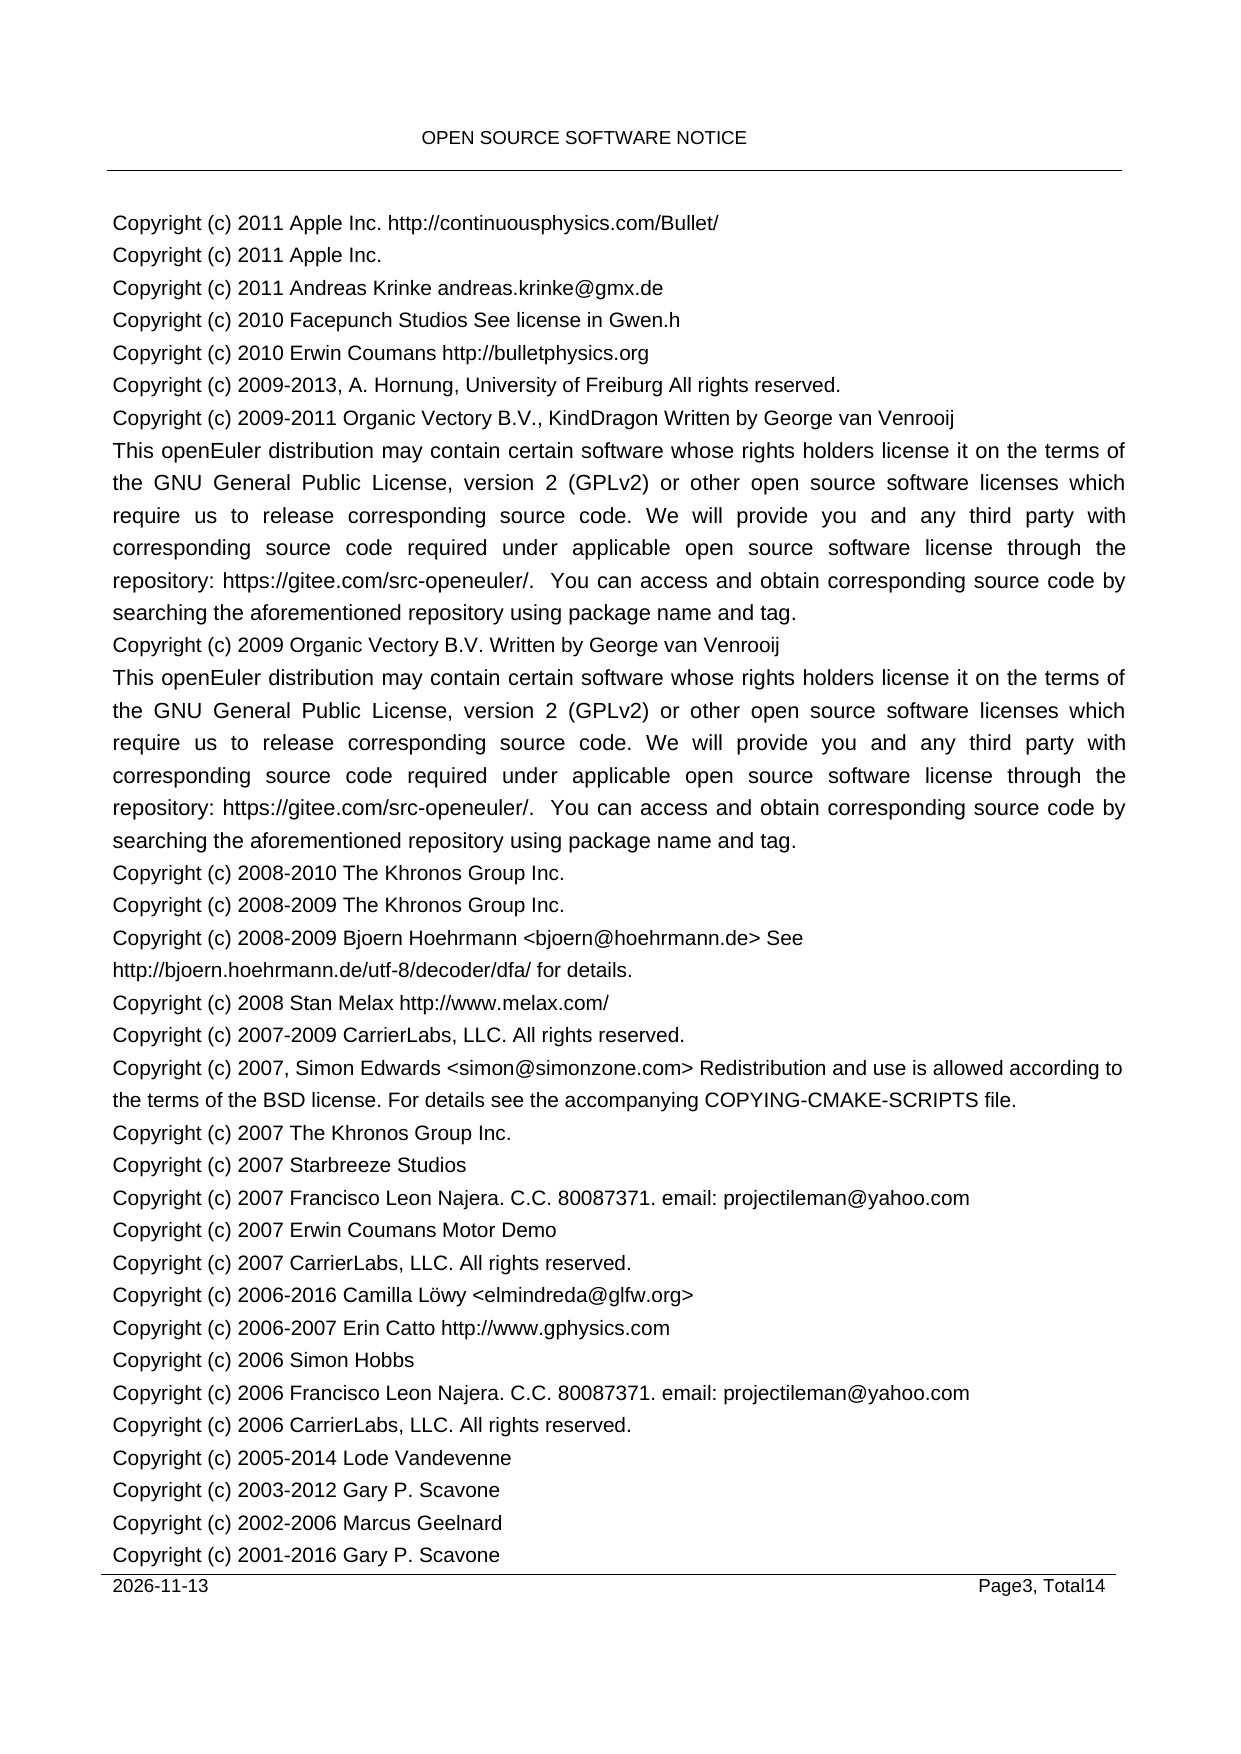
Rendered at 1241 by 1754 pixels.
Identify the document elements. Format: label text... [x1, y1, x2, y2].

text This openEuler distribution may contain certain software whose rights holders license it on the terms of the GNU General Public License, version 2 (GPLv2) or other open source software licenses which require us to release corresponding source code. We will provide you and any third party with corresponding source code required under applicable open source software license through the repository: https://gitee.com/src-openeuler/. You can access and obtain corresponding source code by searching the aforementioned repository using package name and tag. [112, 661, 1128, 856]
text Copyright (c) 2006-2016 Camilla Löwy <elmindreda@glfw.org> [112, 1279, 1128, 1311]
text Copyright (c) 2010 Erwin Coumans http://bulletphysics.org [112, 336, 1128, 369]
text Copyright (c) 2008 Stan Melax http://www.melax.com/ [112, 986, 1128, 1019]
text Copyright (c) 2011 Andreas Krinke andreas.krinke@gmx.de [112, 271, 1128, 304]
text Copyright (c) 2007-2009 CarrierLabs, LLC. All rights reserved. [112, 1019, 1128, 1051]
text Copyright (c) 2002-2006 Marcus Geelnard [112, 1506, 1128, 1539]
text Copyright (c) 2006 Francisco Leon Najera. C.C. 80087371. email: projectileman@yahoo.com [112, 1376, 1128, 1409]
text Copyright (c) 2006 Simon Hobbs [112, 1344, 1128, 1376]
text Copyright (c) 2011 Apple Inc. http://continuousphysics.com/Bullet/ [112, 206, 1128, 239]
text Copyright (c) 2009 Organic Vectory B.V. Written by George van Venrooij [112, 629, 1128, 661]
text Copyright (c) 2005-2014 Lode Vandevenne [112, 1441, 1128, 1474]
text Copyright (c) 2007 Starbreeze Studios [112, 1149, 1128, 1181]
text Copyright (c) 2007 Francisco Leon Najera. C.C. 80087371. email: projectileman@yahoo.com [112, 1181, 1128, 1214]
text Copyright (c) 2007, Simon Edwards <simon@simonzone.com> Redistribution and use is allowed according to the terms of the BSD license. For details see the accompanying COPYING-CMAKE-SCRIPTS file. [112, 1051, 1128, 1116]
text Copyright (c) 2010 Facepunch Studios See license in Gwen.h [112, 304, 1128, 336]
text Copyright (c) 2007 Erwin Coumans Motor Demo [112, 1214, 1128, 1246]
text Copyright (c) 2008-2009 The Khronos Group Inc. [112, 889, 1128, 921]
text Copyright (c) 2008-2010 The Khronos Group Inc. [112, 856, 1128, 889]
text Copyright (c) 2006-2007 Erin Catto http://www.gphysics.com [112, 1311, 1128, 1344]
text Copyright (c) 2003-2012 Gary P. Scavone [112, 1474, 1128, 1506]
text Copyright (c) 2011 Apple Inc. [112, 239, 1128, 271]
text Copyright (c) 2009-2011 Organic Vectory B.V., KindDragon Written by George van Venrooij [112, 401, 1128, 434]
text Copyright (c) 2006 CarrierLabs, LLC. All rights reserved. [112, 1409, 1128, 1441]
text Copyright (c) 2007 The Khronos Group Inc. [112, 1116, 1128, 1149]
text Copyright (c) 2001-2016 Gary P. Scavone [112, 1539, 1128, 1571]
text Copyright (c) 2007 CarrierLabs, LLC. All rights reserved. [112, 1246, 1128, 1279]
text Copyright (c) 2008-2009 Bjoern Hoehrmann <bjoern@hoehrmann.de> See http://bjoern.hoehrmann.de/utf-8/decoder/dfa/ for details. [112, 921, 1128, 986]
text This openEuler distribution may contain certain software whose rights holders license it on the terms of the GNU General Public License, version 2 (GPLv2) or other open source software licenses which require us to release corresponding source code. We will provide you and any third party with corresponding source code required under applicable open source software license through the repository: https://gitee.com/src-openeuler/. You can access and obtain corresponding source code by searching the aforementioned repository using package name and tag. [112, 434, 1128, 629]
text Copyright (c) 2009-2013, A. Hornung, University of Freiburg All rights reserved. [112, 369, 1128, 401]
